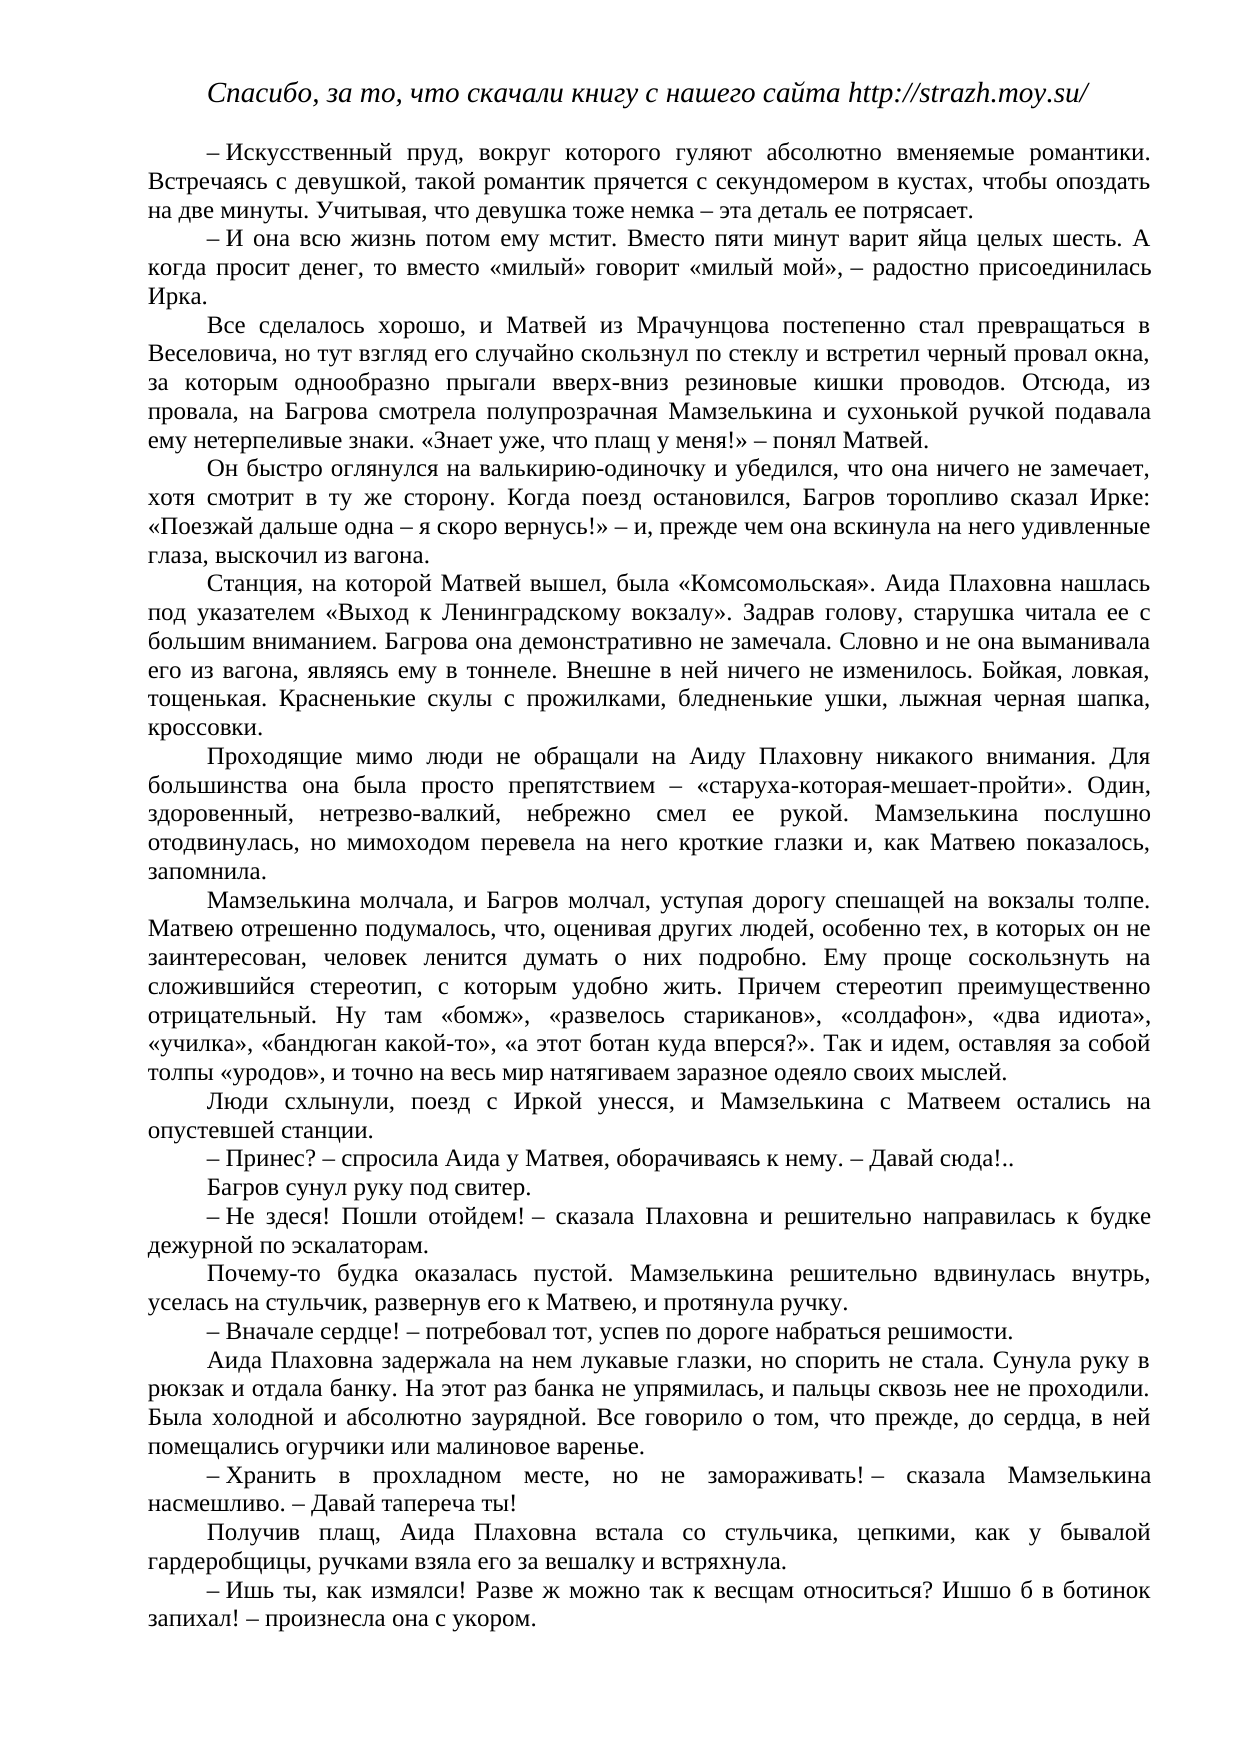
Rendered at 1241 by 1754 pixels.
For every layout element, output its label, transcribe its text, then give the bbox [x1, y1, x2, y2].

text Все сделалось хорошо, и Матвей из Мрачунцова постепенно стал превращаться в Веселовича, но тут взгляд его случайно скользнул по стеклу и встретил черный провал окна, за которым однообразно прыгали вверх-вниз резиновые кишки проводов. Отсюда, из провала, на Багрова смотрела полупрозрачная Мамзелькина и сухонькой ручкой подавала ему нетерпеливые знаки. «Знает уже, что плащ у меня!» – понял Матвей. [148, 310, 1152, 453]
text Почему-то будка оказалась пустой. Мамзелькина решительно вдвинулась внутрь, уселась на стульчик, развернув его к Матвею, и протянула ручку. [148, 1258, 1152, 1316]
text Станция, на которой Матвей вышел, была «Комсомольская». Аида Плаховна нашлась под указателем «Выход к Ленинградскому вокзалу». Задрав голову, старушка читала ее с большим вниманием. Багрова она демонстративно не замечала. Словно и не она выманивала его из вагона, являясь ему в тоннеле. Внешне в ней ничего не изменилось. Бойкая, ловкая, тощенькая. Красненькие скулы с прожилками, бледненькие ушки, лыжная черная шапка, кроссовки. [148, 568, 1152, 741]
text Проходящие мимо люди не обращали на Аиду Плаховну никакого внимания. Для большинства она была просто препятствием – «старуха-которая-мешает-пройти». Один, здоровенный, нетрезво-валкий, небрежно смел ее рукой. Мамзелькина послушно отодвинулась, но мимоходом перевела на него кроткие глазки и, как Матвею показалось, запомнила. [148, 741, 1152, 885]
text – Хранить в прохладном месте, но не замораживать! – сказала Мамзелькина насмешливо. – Давай тапереча ты! [148, 1460, 1152, 1517]
text Аида Плаховна задержала на нем лукавые глазки, но спорить не стала. Сунула руку в рюкзак и отдала банку. На этот раз банка не упрямилась, и пальцы сквозь нее не проходили. Была холодной и абсолютно заурядной. Все говорило о том, что прежде, до сердца, в ней помещались огурчики или малиновое варенье. [148, 1345, 1152, 1460]
text – Не здеся! Пошли отойдем! – сказала Плаховна и решительно направилась к будке дежурной по эскалаторам. [148, 1201, 1152, 1258]
text Мамзелькина молчала, и Багров молчал, уступая дорогу спешащей на вокзалы толпе. Матвею отрешенно подумалось, что, оценивая других людей, особенно тех, в которых он не заинтересован, человек ленится думать о них подробно. Ему проще соскользнуть на сложившийся стереотип, с которым удобно жить. Причем стереотип преимущественно отрицательный. Ну там «бомж», «развелось стариканов», «солдафон», «два идиота», «училка», «бандюган какой-то», «а этот ботан куда вперся?». Так и идем, оставляя за собой толпы «уродов», и точно на весь мир натягиваем заразное одеяло своих мыслей. [148, 885, 1152, 1086]
text Получив плащ, Аида Плаховна встала со стульчика, цепкими, как у бывалой гардеробщицы, ручками взяла его за вешалку и встряхнула. [148, 1517, 1152, 1575]
text – И она всю жизнь потом ему мстит. Вместо пяти минут варит яйца целых шесть. А когда просит денег, то вместо «милый» говорит «милый мой», – радостно присоединилась Ирка. [148, 223, 1152, 310]
text Багров сунул руку под свитер. [148, 1172, 1152, 1201]
text – Ишь ты, как измялси! Разве ж можно так к весщам относиться? Ишшо б в ботинок запихал! – произнесла она с укором. [148, 1575, 1152, 1632]
text – Искусственный пруд, вокруг которого гуляют абсолютно вменяемые романтики. Встречаясь с девушкой, такой романтик прячется с секундомером в кустах, чтобы опоздать на две минуты. Учитывая, что девушка тоже немка – эта деталь ее потрясает. [148, 137, 1152, 223]
text – Принес? – спросила Аида у Матвея, оборачиваясь к нему. – Давай сюда!.. [148, 1143, 1152, 1172]
text Он быстро оглянулся на валькирию-одиночку и убедился, что она ничего не замечает, хотя смотрит в ту же сторону. Когда поезд остановился, Багров торопливо сказал Ирке: «Поезжай дальше одна – я скоро вернусь!» – и, прежде чем она вскинула на него удивленные глаза, выскочил из вагона. [148, 453, 1152, 568]
text – Вначале сердце! – потребовал тот, успев по дороге набраться решимости. [148, 1316, 1152, 1345]
text Люди схлынули, поезд с Иркой унесся, и Мамзелькина с Матвеем остались на опустевшей станции. [148, 1086, 1152, 1143]
